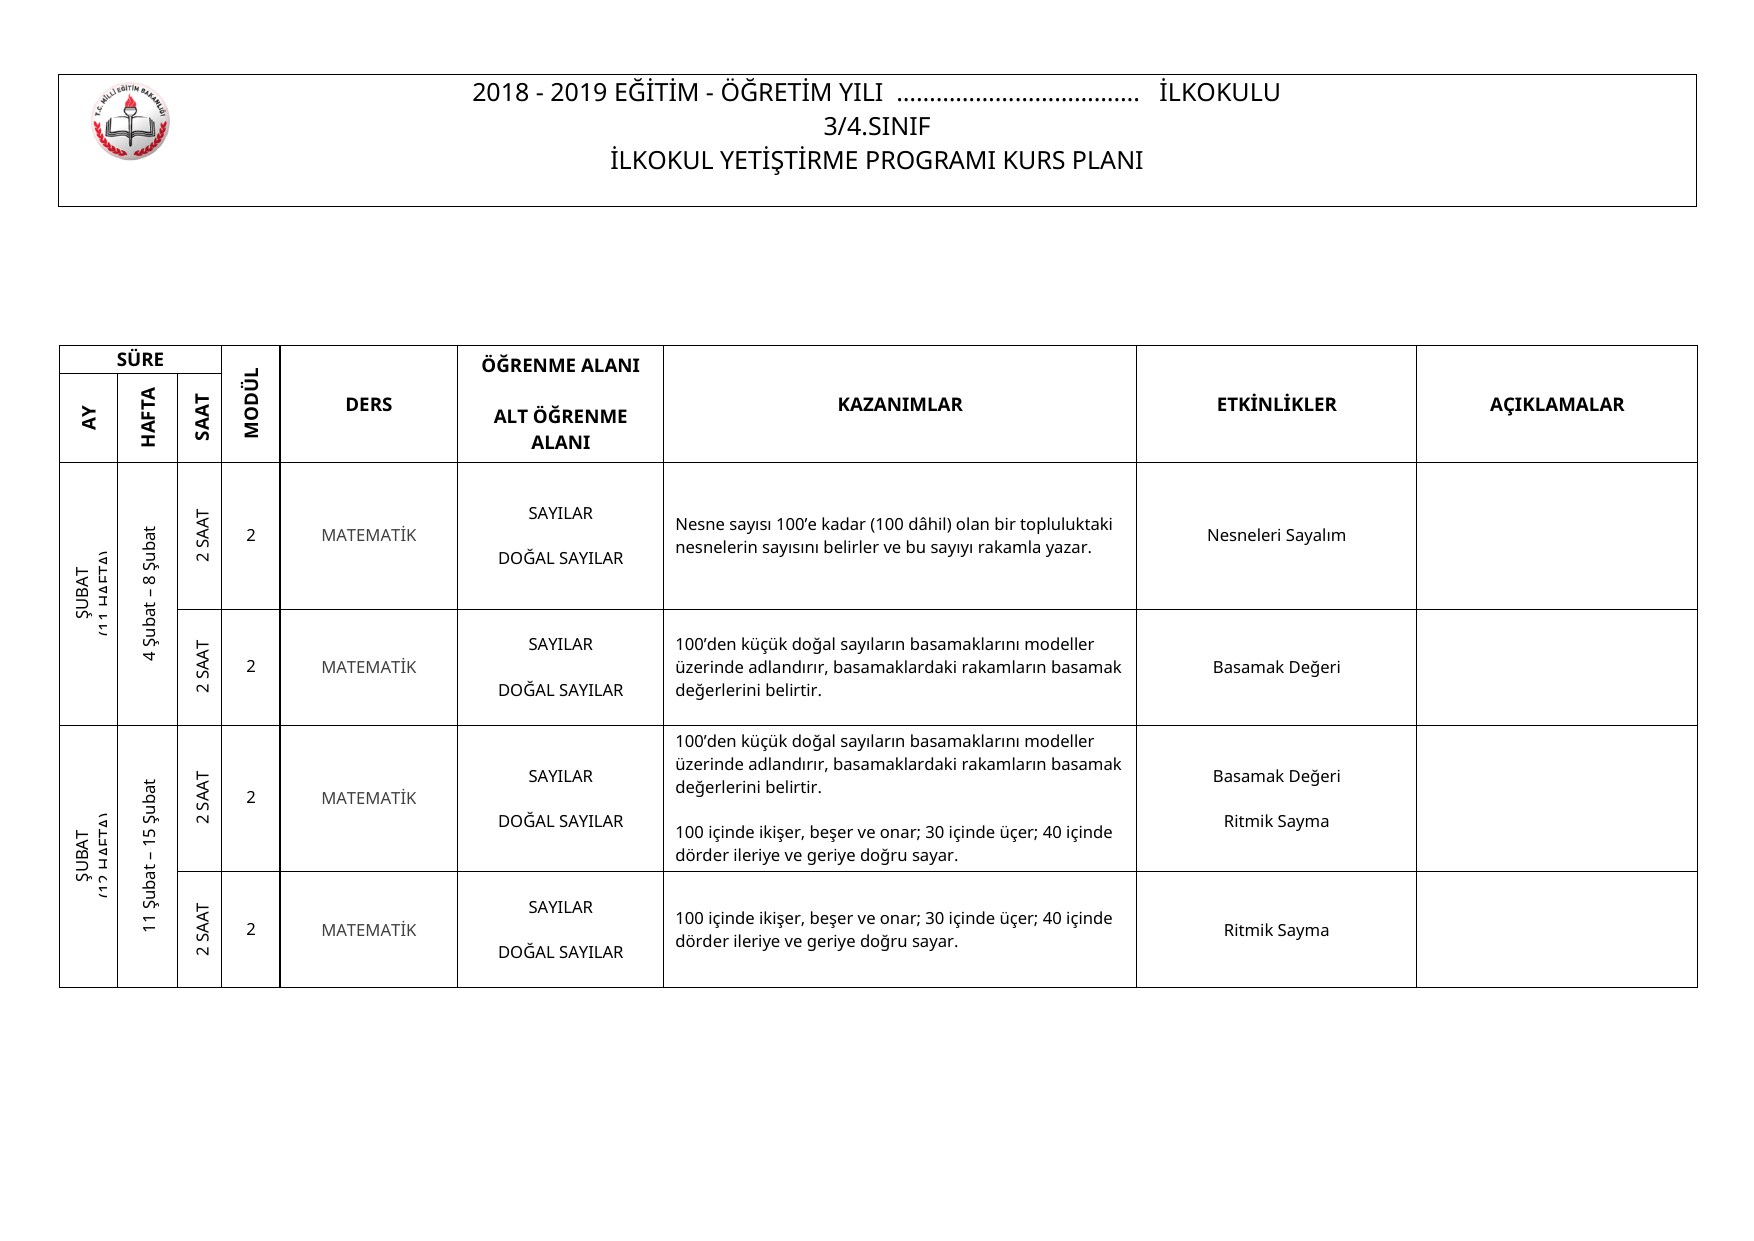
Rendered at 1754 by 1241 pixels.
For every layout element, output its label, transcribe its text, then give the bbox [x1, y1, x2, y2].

table_cell 2 SAAT [178, 726, 221, 871]
table_cell 2 [222, 463, 279, 608]
table_cell 100’den küçük doğal sayıların basamaklarını modeller üzerinde adlandırır, basamaklardaki rakamların basamak değerlerini belirtir. 100 içinde ikişer, beşer ve onar; 30 içinde üçer; 40 içinde dörder ileriye ve geriye doğru sayar. [664, 726, 1136, 871]
table_cell HAFTA [118, 374, 177, 462]
table_cell 4 Şubat – 8 Şubat [118, 463, 177, 724]
table_cell SAYILAR DOĞAL SAYILAR [458, 463, 663, 608]
table_cell MATEMATİK [281, 463, 457, 608]
table_cell AY [60, 374, 117, 462]
table_cell ŞUBAT (11.HAFTA) KASIM (1.HAFTA) [60, 463, 117, 724]
table_header DERS [281, 346, 457, 462]
table_cell 2 SAAT [178, 463, 221, 608]
table_cell [1417, 610, 1697, 724]
picture [85, 77, 175, 167]
table_cell 2 SAAT [178, 610, 221, 724]
table_cell 2 [222, 872, 279, 987]
table_cell Basamak Değeri [1137, 610, 1416, 724]
table_header ETKİNLİKLER [1137, 346, 1416, 462]
table_cell 100’den küçük doğal sayıların basamaklarını modeller üzerinde adlandırır, basamaklardaki rakamların basamak değerlerini belirtir. [664, 610, 1136, 724]
table_cell 2 [222, 726, 279, 871]
table_cell [1417, 872, 1697, 987]
table_cell Nesneleri Sayalım [1137, 463, 1416, 608]
table_cell 2 SAAT [178, 872, 221, 987]
table_cell Ritmik Sayma [1137, 872, 1416, 987]
table_cell [1417, 726, 1697, 871]
table_cell SAAT [178, 374, 221, 462]
table_cell SAYILAR DOĞAL SAYILAR [458, 610, 663, 724]
table_cell ŞUBAT (12.HAFTA) KASIM (1.HAFTA) [60, 726, 117, 987]
table_cell MATEMATİK [281, 872, 457, 987]
table_cell 2 [222, 610, 279, 724]
table_cell 11 Şubat – 15 Şubat [118, 726, 177, 987]
table_cell SAYILAR DOĞAL SAYILAR [458, 872, 663, 987]
table_cell Basamak Değeri Ritmik Sayma [1137, 726, 1416, 871]
table_header MODÜL [222, 346, 279, 462]
table_header ÖĞRENME ALANI ALT ÖĞRENME ALANI [458, 346, 663, 462]
table_header SÜRE [60, 346, 221, 373]
table_cell 100 içinde ikişer, beşer ve onar; 30 içinde üçer; 40 içinde dörder ileriye ve geriye doğru sayar. [664, 872, 1136, 987]
table_cell SAYILAR DOĞAL SAYILAR [458, 726, 663, 871]
table_cell MATEMATİK [281, 610, 457, 724]
table_header AÇIKLAMALAR [1417, 346, 1697, 462]
table_header KAZANIMLAR [664, 346, 1136, 462]
table_cell [1417, 463, 1697, 608]
table_cell MATEMATİK [281, 726, 457, 871]
table_cell Nesne sayısı 100’e kadar (100 dâhil) olan bir topluluktaki nesnelerin sayısını belirler ve bu sayıyı rakamla yazar. [664, 463, 1136, 608]
